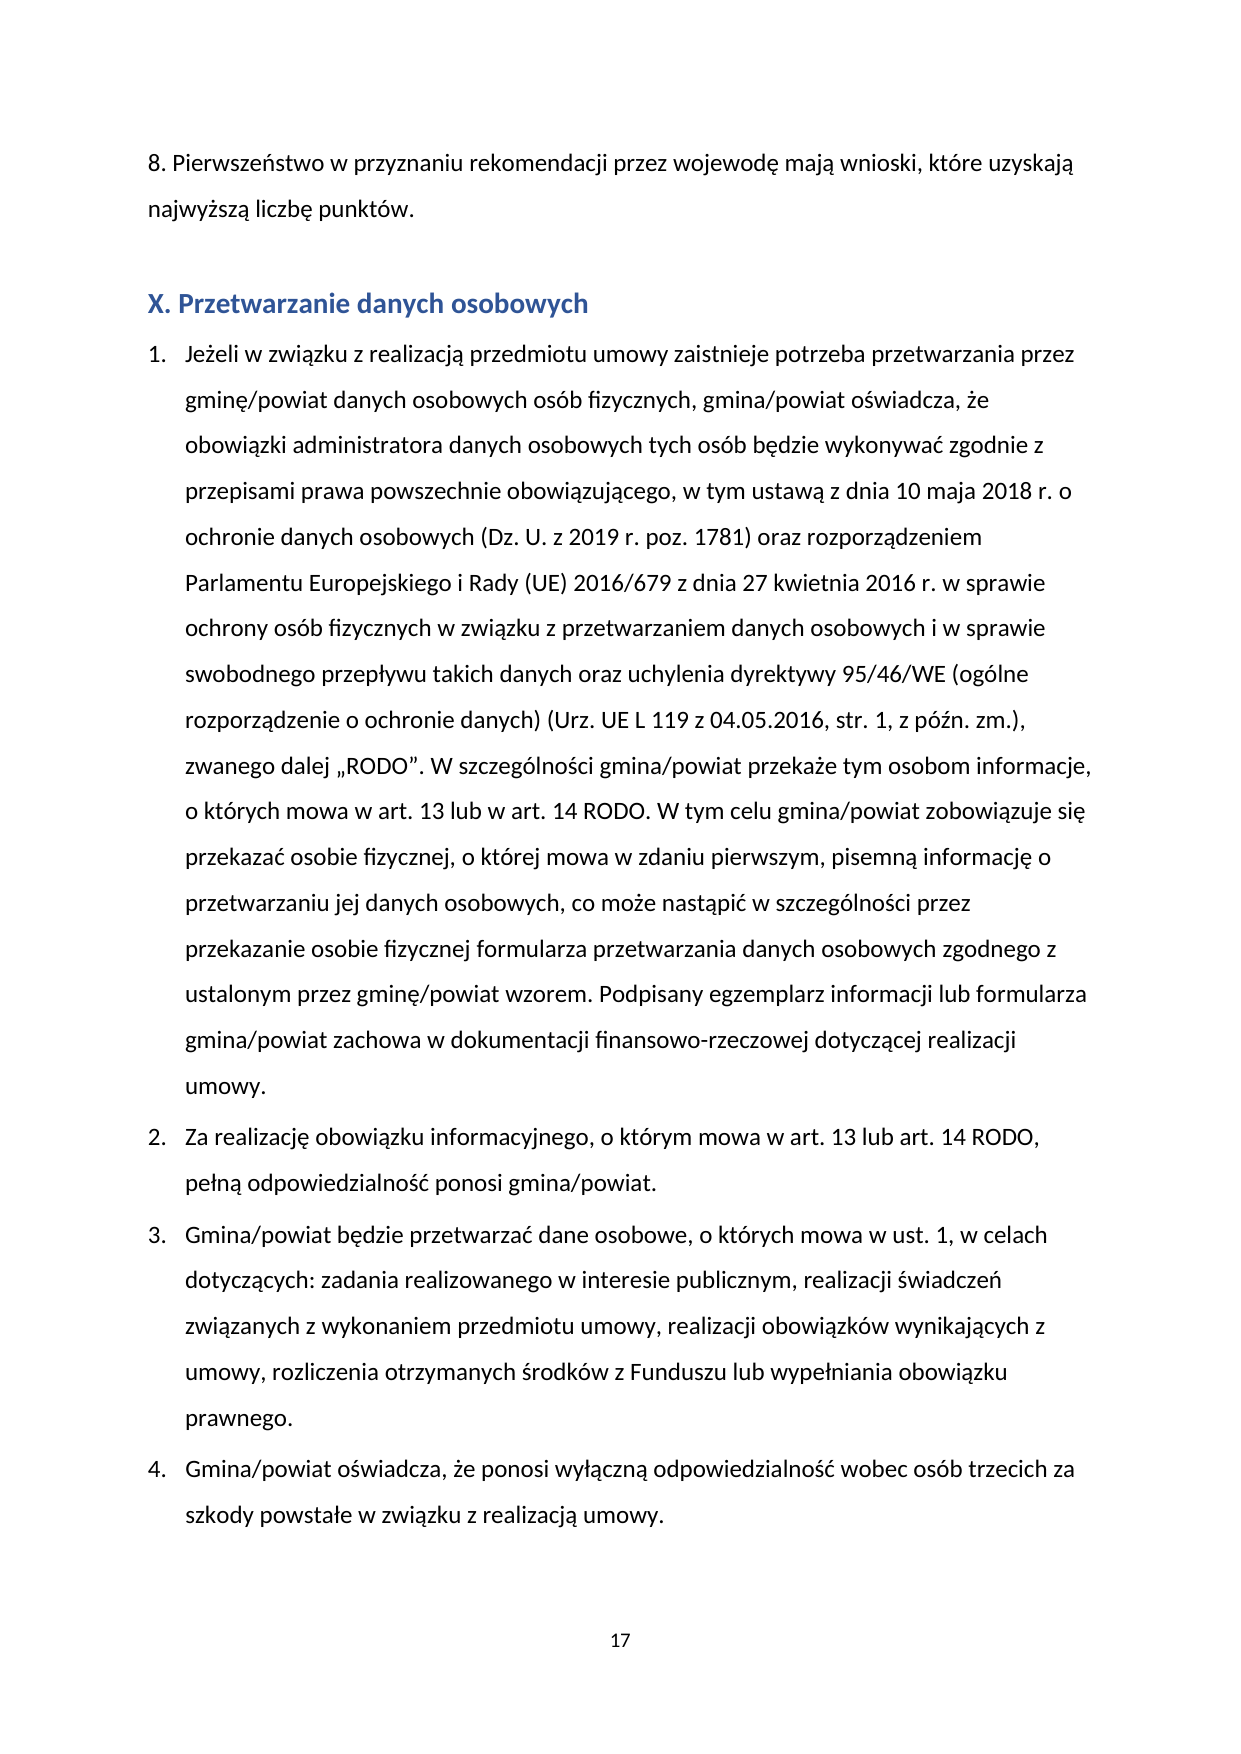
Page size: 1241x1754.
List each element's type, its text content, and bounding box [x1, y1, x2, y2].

list Jeżeli w związku z realizacją przedmiotu umowy zaistnieje potrzeba przetwarzania przez gminę/powiat danych osobowych osób fizycznych, gmina/powiat oświadcza, że obowiązki administratora danych osobowych tych osób będzie wykonywać zgodnie z przepisami prawa powszechnie obowiązującego, w tym ustawą z dnia 10 maja 2018 r. o ochronie danych osobowych (Dz. U. z 2019 r. poz. 1781) oraz rozporządzeniem Parlamentu Europejskiego i Rady (UE) 2016/679 z dnia 27 kwietnia 2016 r. w sprawie ochrony osób fizycznych w związku z przetwarzaniem danych osobowych i w sprawie swobodnego przepływu takich danych oraz uchylenia dyrektywy 95/46/WE (ogólne rozporządzenie o ochronie danych) (Urz. UE L 119 z 04.05.2016, str. 1, z późn. zm.), zwanego dalej „RODO”. W szczególności gmina/powiat przekaże tym osobom informacje, o których mowa w art. 13 lub w art. 14 RODO. W tym celu gmina/powiat zobowiązuje się przekazać osobie fizycznej, o której mowa w zdaniu pierwszym, pisemną informację o przetwarzaniu jej danych osobowych, co może nastąpić w szczególności przez przekazanie osobie fizycznej formularza przetwarzania danych osobowych zgodnego z ustalonym przez gminę/powiat wzorem. Podpisany egzemplarz informacji lub formularza gmina/powiat zachowa w dokumentacji finansowo-rzeczowej dotyczącej realizacji umowy. [148, 338, 1093, 1100]
text 8. Pierwszeństwo w przyznaniu rekomendacji przez wojewodę mają wnioski, które uzyskają najwyższą liczbę punktów. [148, 148, 1093, 224]
subtitle X. Przetwarzanie danych osobowych [148, 285, 1093, 320]
list Gmina/powiat oświadcza, że ponosi wyłączną odpowiedzialność wobec osób trzecich za szkody powstałe w związku z realizacją umowy. [148, 1453, 1093, 1529]
list Gmina/powiat będzie przetwarzać dane osobowe, o których mowa w ust. 1, w celach dotyczących: zadania realizowanego w interesie publicznym, realizacji świadczeń związanych z wykonaniem przedmiotu umowy, realizacji obowiązków wynikających z umowy, rozliczenia otrzymanych środków z Funduszu lub wypełniania obowiązku prawnego. [148, 1219, 1093, 1432]
list Za realizację obowiązku informacyjnego, o którym mowa w art. 13 lub art. 14 RODO, pełną odpowiedzialność ponosi gmina/powiat. [148, 1121, 1093, 1198]
